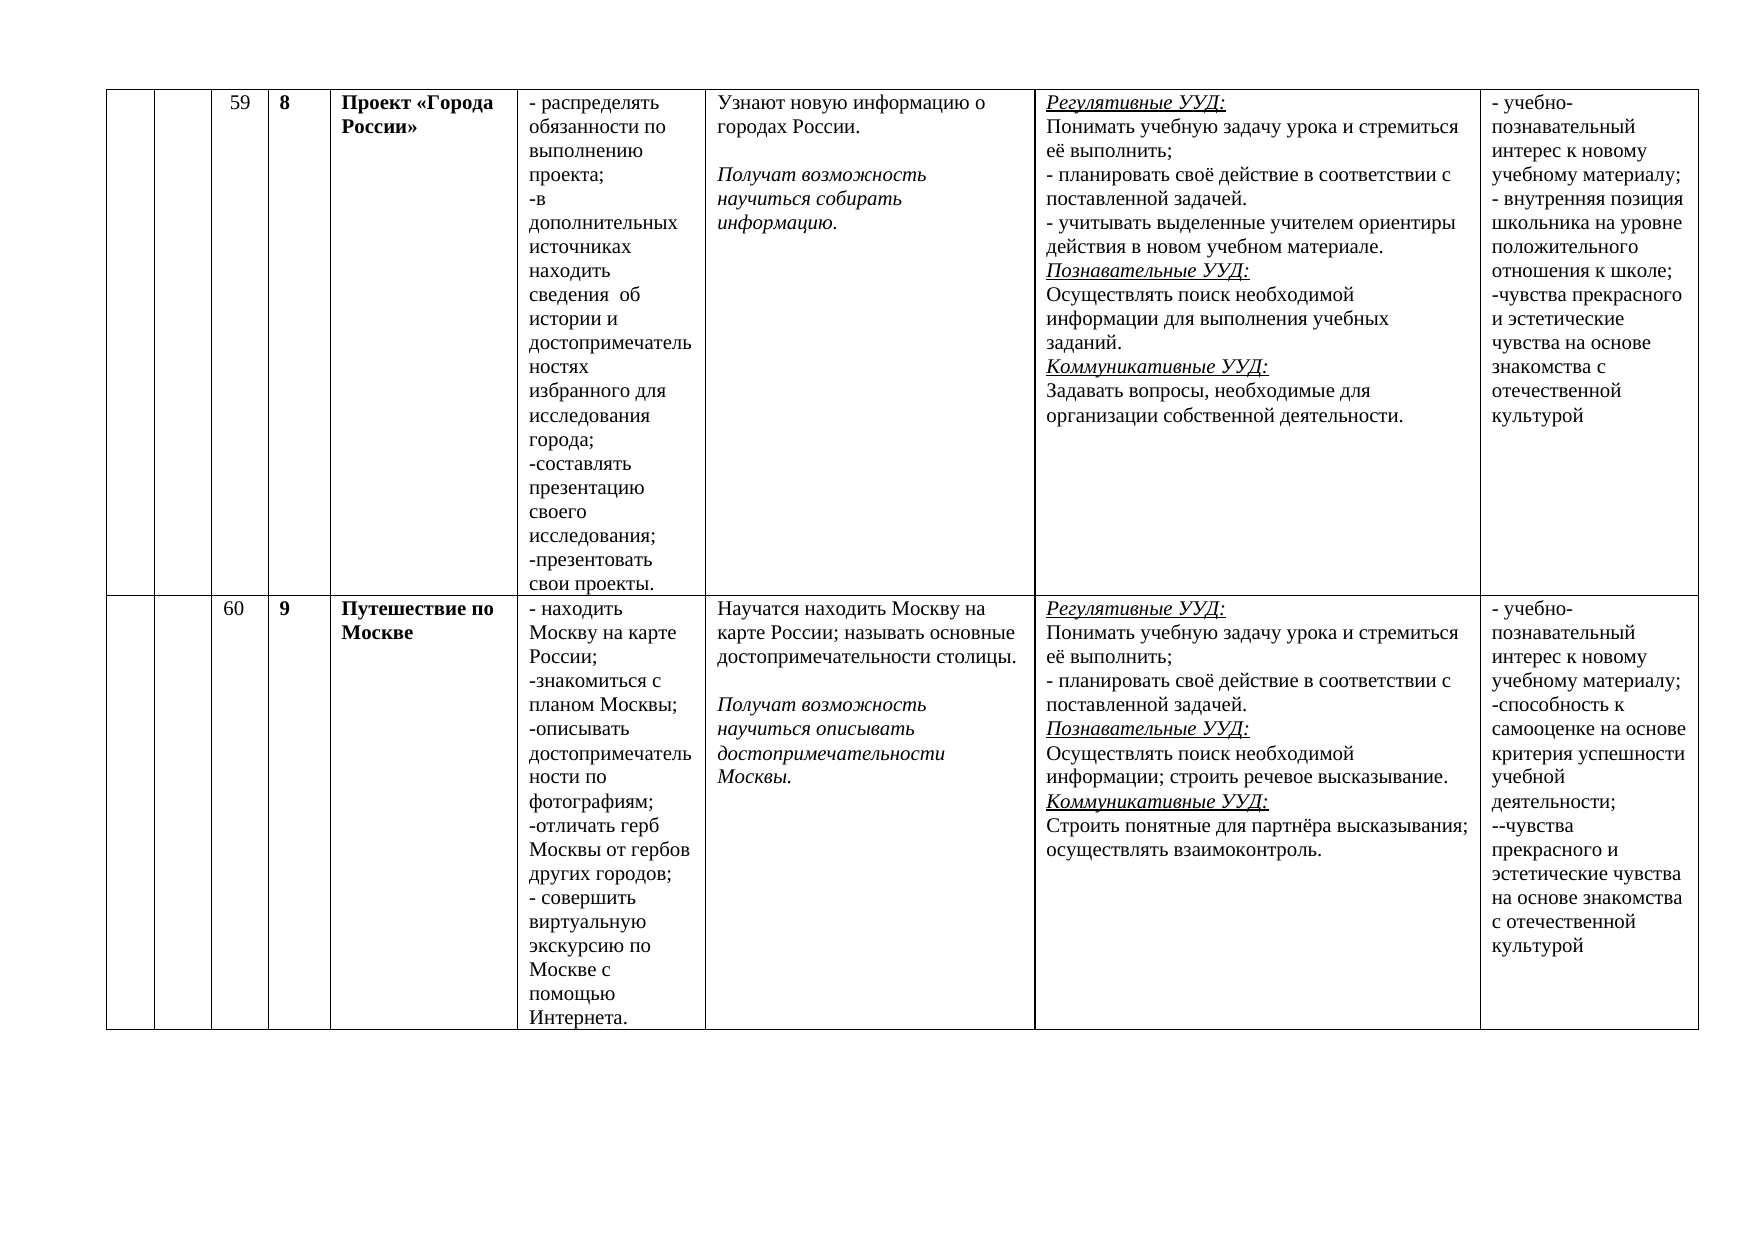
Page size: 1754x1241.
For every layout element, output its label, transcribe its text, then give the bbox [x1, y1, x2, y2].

table_cell Регулятивные УУД: Понимать учебную задачу урока и стремиться её выполнить; - планировать своё действие в соответствии с поставленной задачей. Познавательные УУД: Осуществлять поиск необходимой информации; строить речевое высказывание. Коммуникативные УУД: Строить понятные для партнёра высказывания; осуществлять взаимоконтроль. [1036, 596, 1480, 1029]
table_cell - учебно-познавательный интерес к новому учебному материалу; - внутренняя позиция школьника на уровне положительного отношения к школе; -чувства прекрасного и эстетические чувства на основе знакомства с отечественной культурой [1481, 90, 1698, 595]
table_cell 8 [269, 90, 330, 595]
table_cell Регулятивные УУД: Понимать учебную задачу урока и стремиться её выполнить; - планировать своё действие в соответствии с поставленной задачей. - учитывать выделенные учителем ориентиры действия в новом учебном материале. Познавательные УУД: Осуществлять поиск необходимой информации для выполнения учебных заданий. Коммуникативные УУД: Задавать вопросы, необходимые для организации собственной деятельности. [1036, 90, 1480, 595]
table_cell [155, 90, 211, 595]
table_cell [155, 596, 211, 1029]
table_cell - находить Москву на карте России; -знакомиться с планом Москвы; -описывать достопримечательности по фотографиям; -отличать герб Москвы от гербов других городов; - совершить виртуальную экскурсию по Москве с помощью Интернета. [518, 596, 705, 1029]
table_cell 59 [212, 90, 268, 595]
table_cell 60 [212, 596, 268, 1029]
table_cell - распределять обязанности по выполнению проекта; -в дополнительных источниках находить сведения об истории и достопримечательностях избранного для исследования города; -составлять презентацию своего исследования; -презентовать свои проекты. [518, 90, 705, 595]
table_cell [107, 596, 154, 1029]
table_cell - учебно-познавательный интерес к новому учебному материалу; -способность к самооценке на основе критерия успешности учебной деятельности; --чувства прекрасного и эстетические чувства на основе знакомства с отечественной культурой [1481, 596, 1698, 1029]
table_cell Путешествие по Москве [331, 596, 517, 1029]
table_cell 9 [269, 596, 330, 1029]
table_cell Узнают новую информацию о городах России. Получат возможность научиться собирать информацию. [706, 90, 1034, 595]
table_cell [107, 90, 154, 595]
table_cell Проект «Города России» [331, 90, 517, 595]
table_cell Научатся находить Москву на карте России; называть основные достопримечательности столицы. Получат возможность научиться описывать достопримечательности Москвы. [706, 596, 1034, 1029]
